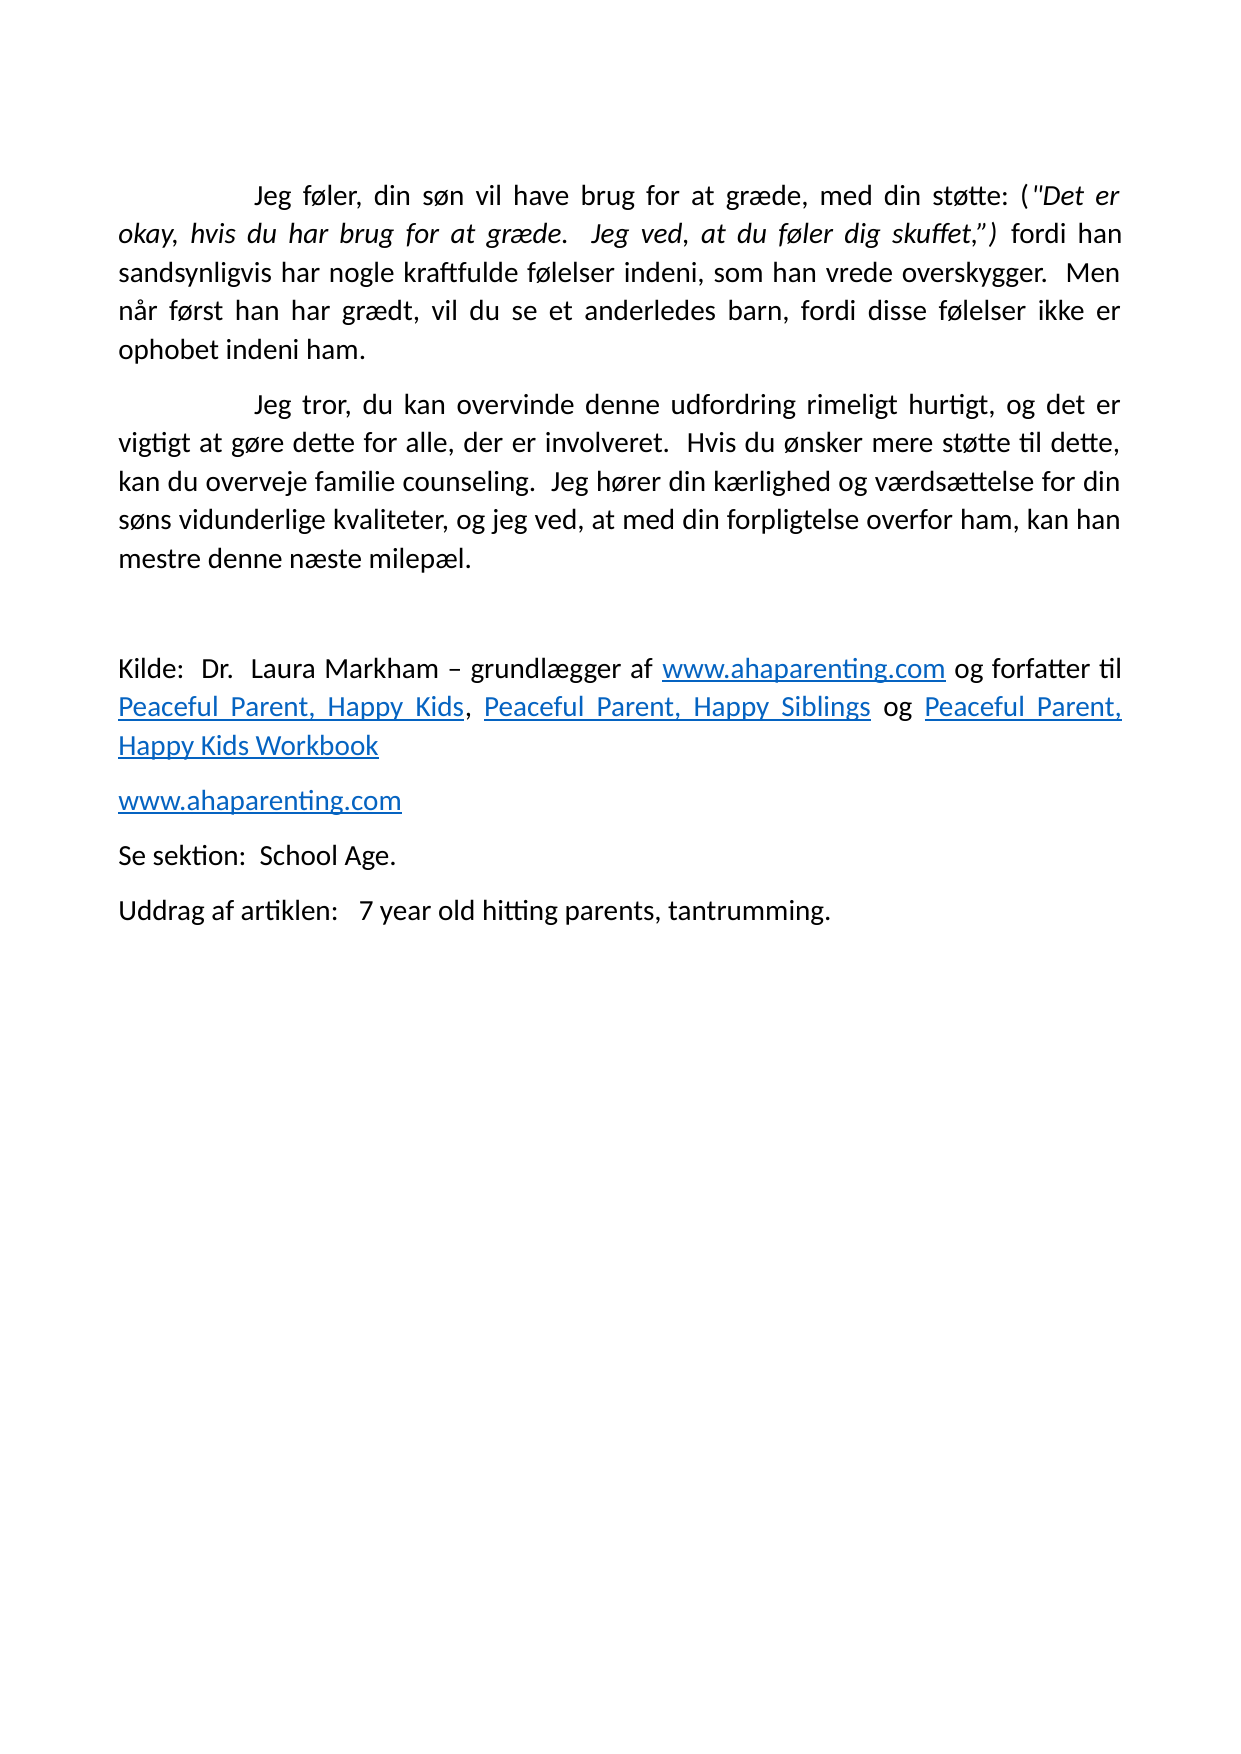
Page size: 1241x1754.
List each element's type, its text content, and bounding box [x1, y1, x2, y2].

text Jeg tror, du kan overvinde denne udfordring rimeligt hurtigt, og det er vigtigt at gøre dette for alle, der er involveret. Hvis du ønsker mere støtte til dette, kan du overveje familie counseling. Jeg hører din kærlighed og værdsættelse for din søns vidunderlige kvaliteter, og jeg ved, at med din forpligtelse overfor ham, kan han mestre denne næste milepæl. [118, 386, 1122, 575]
text Uddrag af artiklen: 7 year old hitting parents, tantrumming. [118, 892, 1122, 928]
text Jeg føler, din søn vil have brug for at græde, med din støtte: ("Det er okay, hvis du har brug for at græde. Jeg ved, at du føler dig skuffet,”) fordi han sandsynligvis har nogle kraftfulde følelser indeni, som han vrede overskygger. Men når først han har grædt, vil du se et anderledes barn, fordi disse følelser ikke er ophobet indeni ham. [118, 177, 1122, 367]
text Se sektion: School Age. [118, 837, 1122, 873]
text www.ahaparenting.com [118, 782, 1122, 818]
text Kilde: Dr. Laura Markham – grundlægger af www.ahaparenting.com og forfatter til Peaceful Parent, Happy Kids, Peaceful Parent, Happy Siblings og Peaceful Parent, Happy Kids Workbook [118, 650, 1122, 762]
